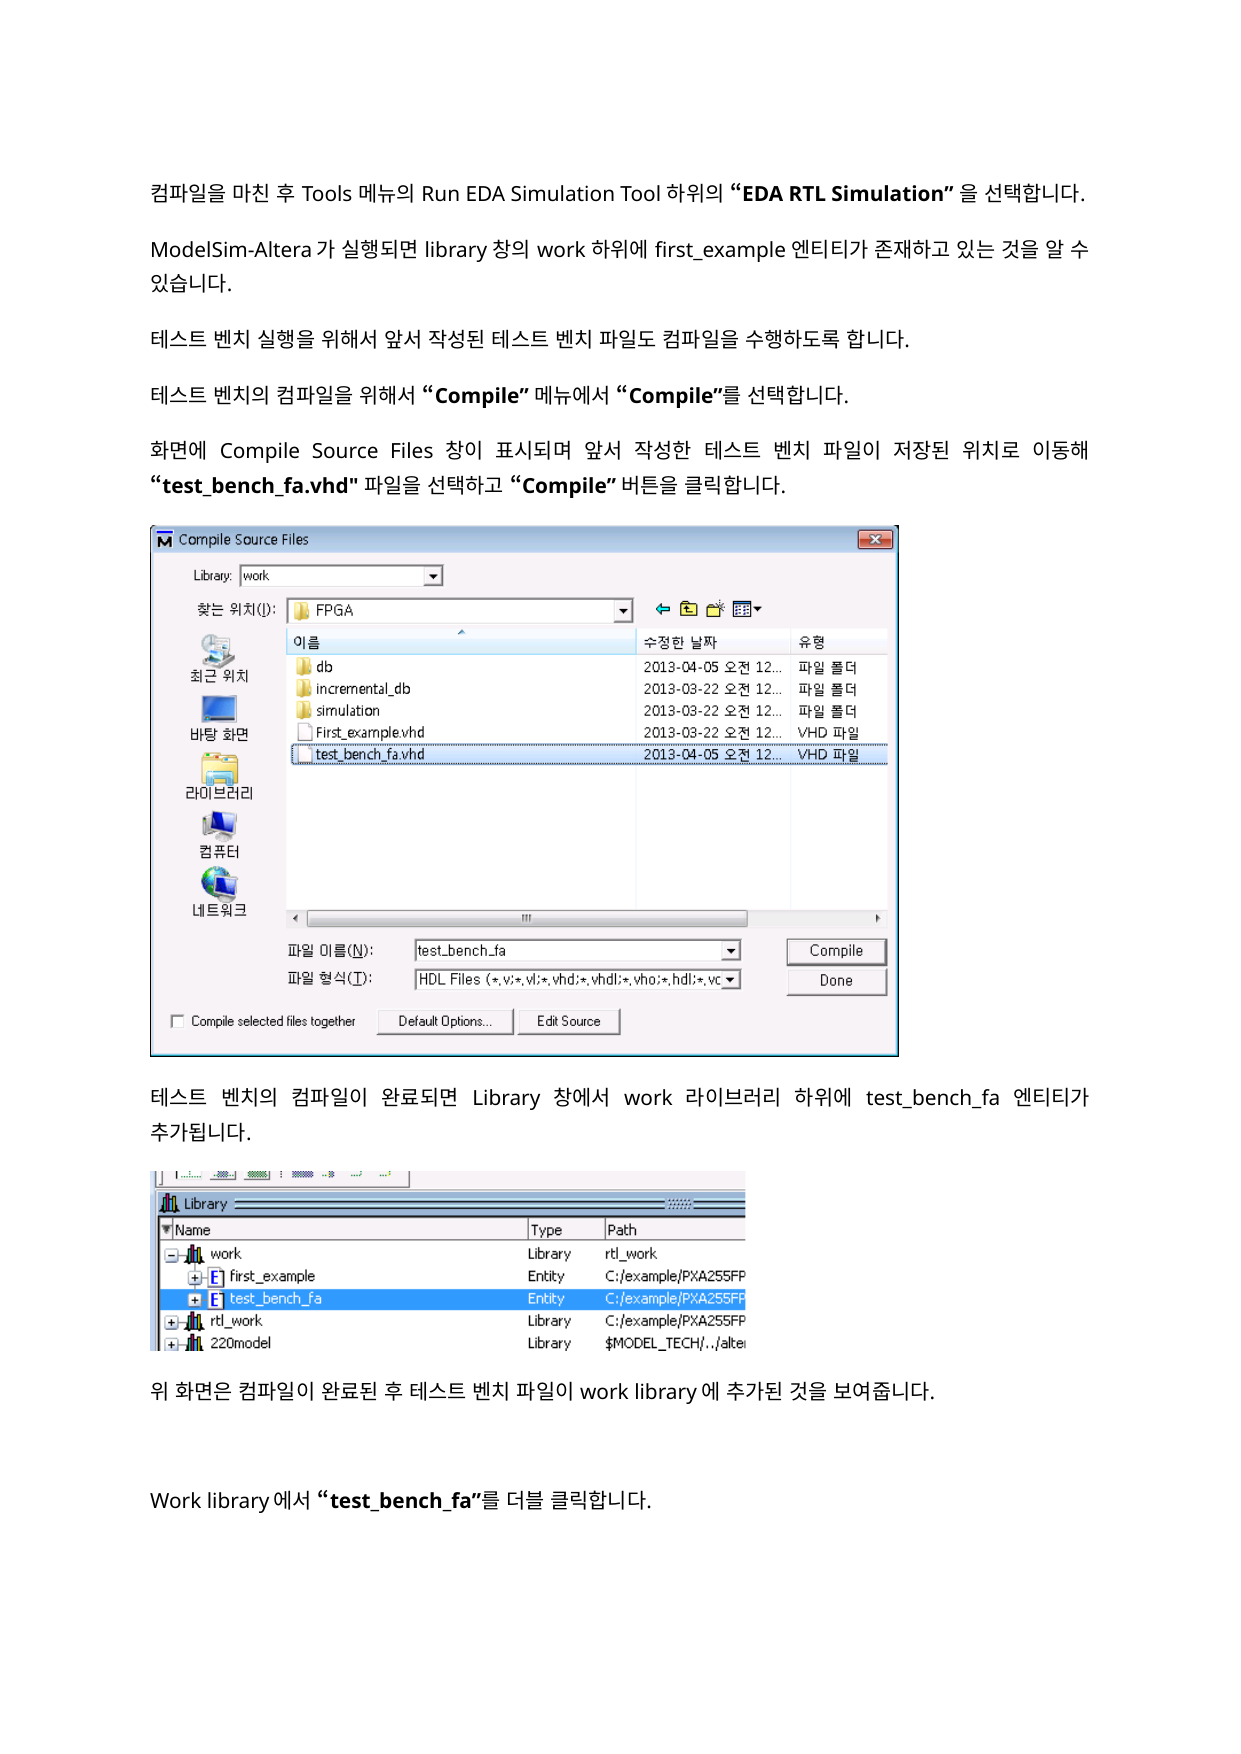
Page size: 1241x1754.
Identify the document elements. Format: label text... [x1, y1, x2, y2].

text 테스트 벤치의 컴파일을 위해서 “Compile” 메뉴에서 “Compile”를 선택합니다. [150, 379, 1090, 409]
text Work library에서 “test_bench_fa”를 더블 클릭합니다. [150, 1485, 1090, 1515]
text 위 화면은 컴파일이 완료된 후 테스트 벤치 파일이 work library에 추가된 것을 보여줍니다. [150, 1376, 1090, 1406]
text 컴파일을 마친 후 Tools 메뉴의 Run EDA Simulation Tool 하위의 “EDA RTL Simulation” 을 선택합니다. [150, 177, 1090, 207]
text 화면에 Compile Source Files 창이 표시되며 앞서 작성한 테스트 벤치 파일이 저장된 위치로 이동해 “test_bench_fa.vhd" 파일을 선택하고 “Compile” 버튼을 클릭합니다. [150, 434, 1090, 499]
picture [150, 525, 899, 1057]
text 테스트 벤치 실행을 위해서 앞서 작성된 테스트 벤치 파일도 컴파일을 수행하도록 합니다. [150, 323, 1090, 353]
picture [150, 1171, 746, 1351]
text ModelSim-Altera가 실행되면 library 창의 work 하위에 first_example 엔티티가 존재하고 있는 것을 알 수 있습니다. [150, 233, 1090, 298]
text 테스트 벤치의 컴파일이 완료되면 Library 창에서 work 라이브러리 하위에 test_bench_fa 엔티티가 추가됩니다. [150, 1081, 1090, 1146]
